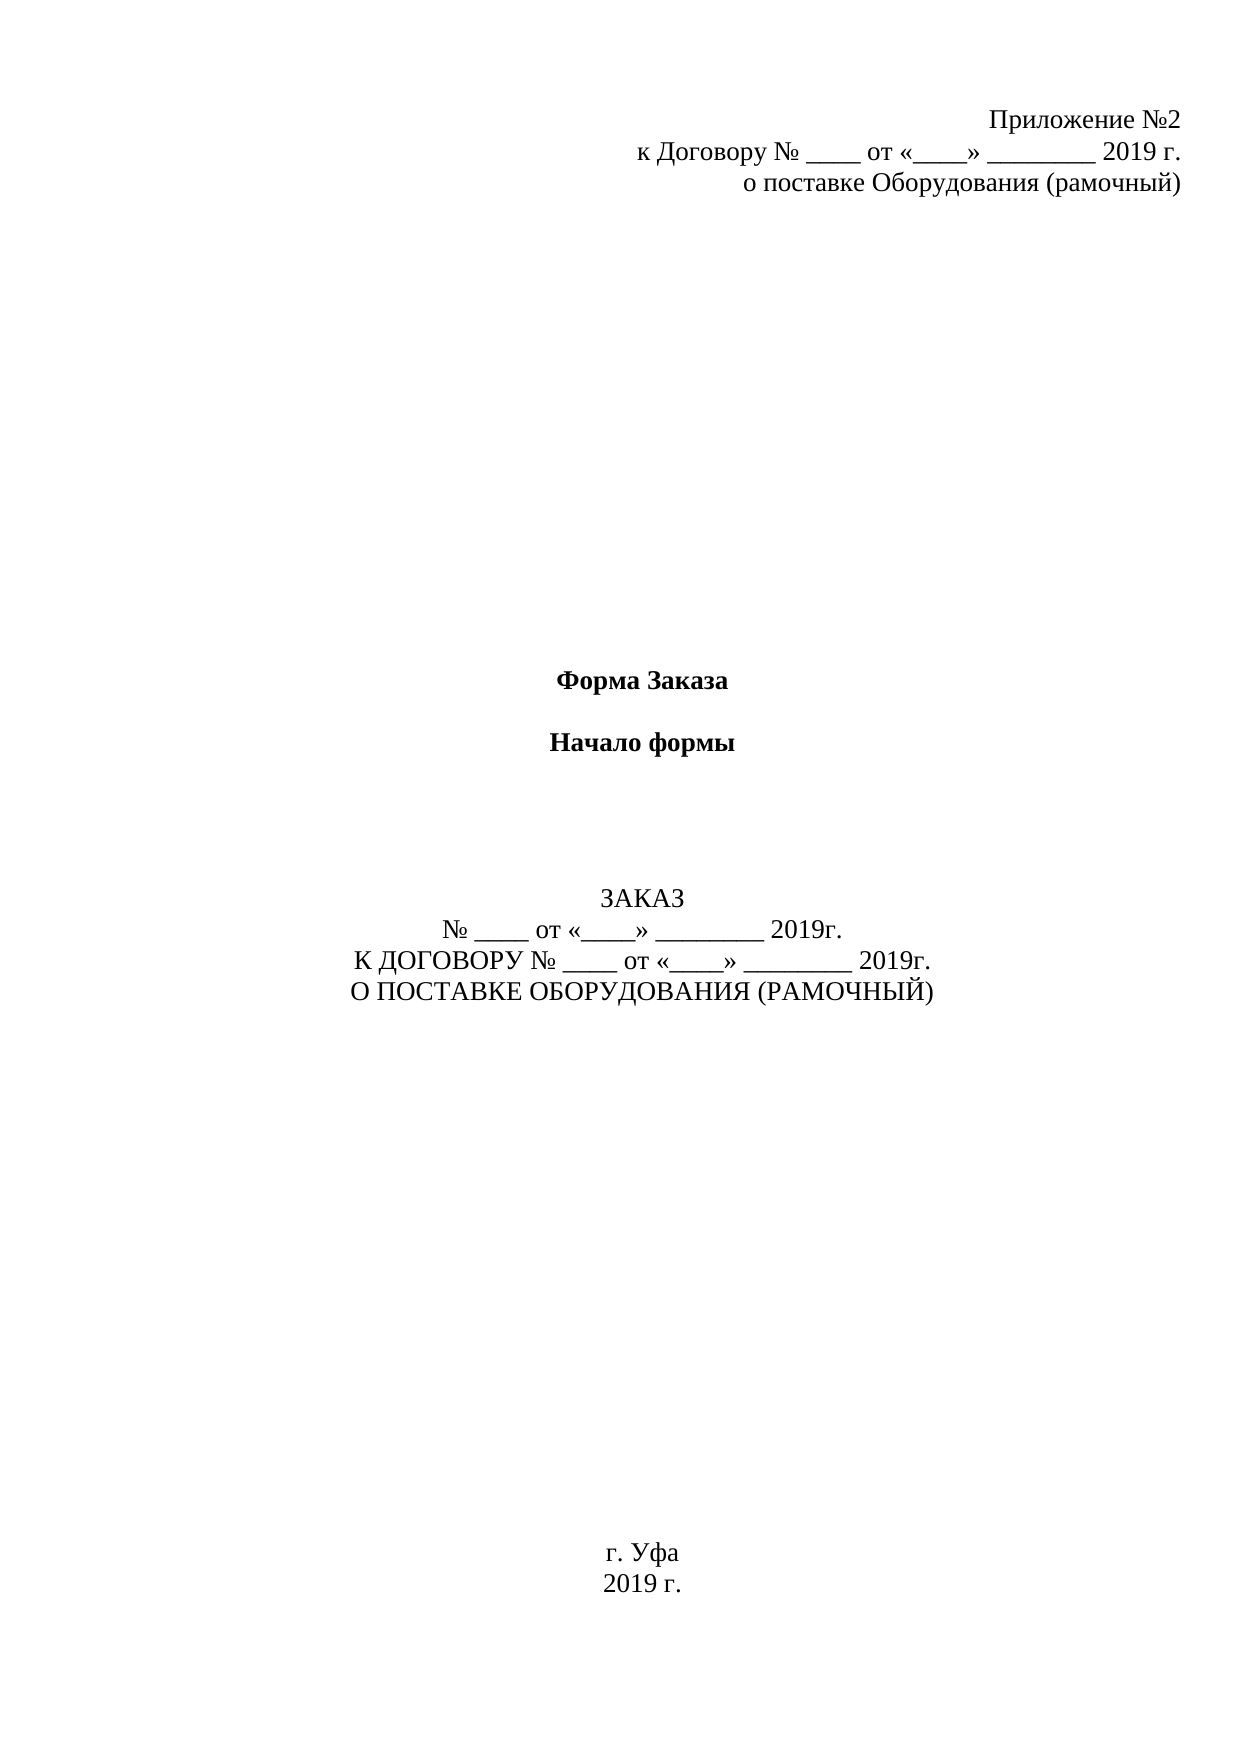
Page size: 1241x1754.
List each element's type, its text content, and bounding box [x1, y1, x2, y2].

text к Договору № ____ от «____» ________ 2019 г. [103, 134, 1181, 166]
text № ____ от «____» ________ 2019г. [103, 913, 1181, 944]
text ЗАКАЗ [103, 882, 1181, 913]
text о поставке Оборудования (рамочный) [103, 166, 1181, 197]
text г. Уфа [103, 1536, 1181, 1567]
text 2019 г. [103, 1567, 1181, 1598]
text О ПОСТАВКЕ ОБОРУДОВАНИЯ (РАМОЧНЫЙ) [103, 976, 1181, 1007]
text Форма Заказа [103, 664, 1181, 695]
text К ДОГОВОРУ № ____ от «____» ________ 2019г. [103, 944, 1181, 976]
text Начало формы [103, 726, 1181, 757]
text Приложение №2 [103, 103, 1181, 134]
